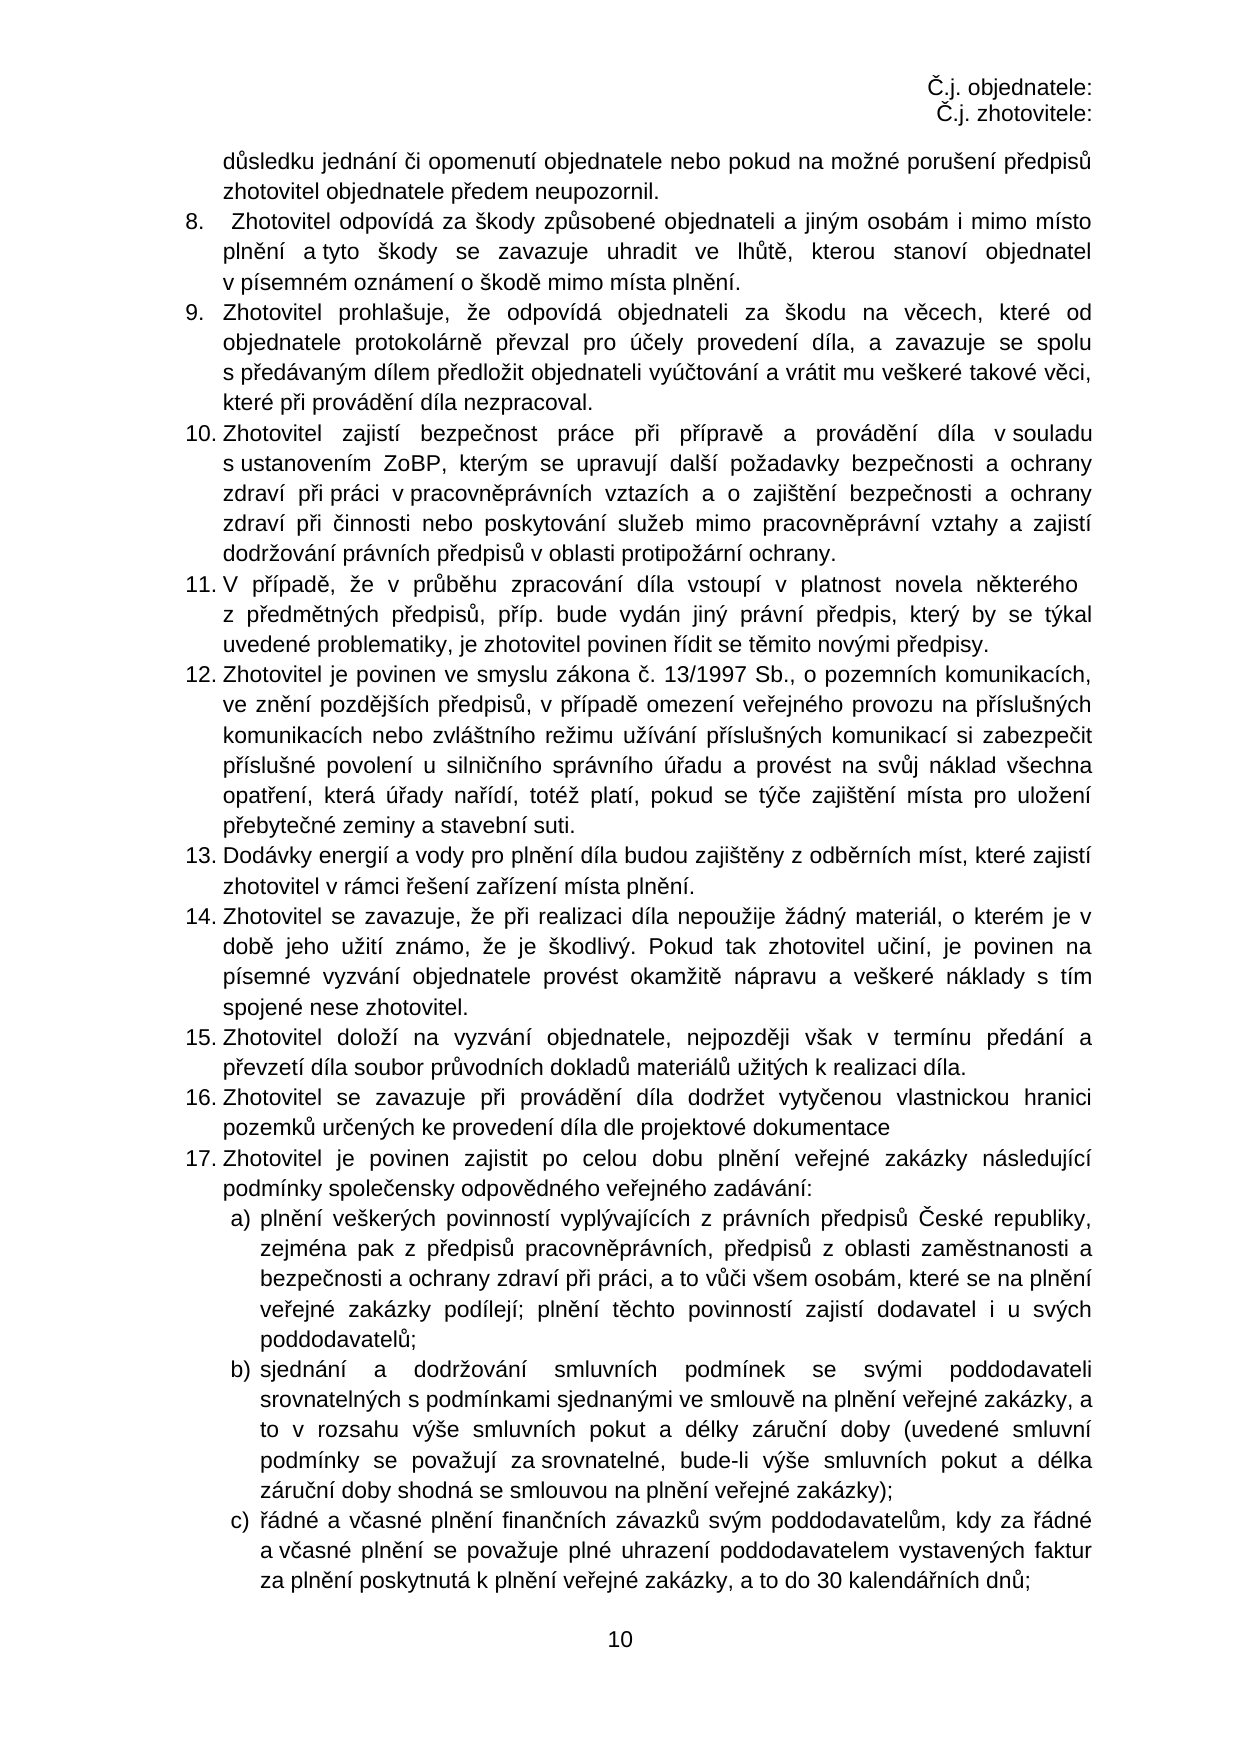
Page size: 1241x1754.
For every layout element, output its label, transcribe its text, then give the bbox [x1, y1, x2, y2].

list Zhotovitel odpovídá za škody způsobené objednateli a jiným osobám i mimo místo plnění a tyto škody se zavazuje uhradit ve lhůtě, kterou stanoví objednatel v písemném oznámení o škodě mimo místa plnění. [185, 208, 1093, 295]
list V případě, že v průběhu zpracování díla vstoupí v platnost novela některého z předmětných předpisů, příp. bude vydán jiný právní předpis, který by se týkal uvedené problematiky, je zhotovitel povinen řídit se těmito novými předpisy. [185, 571, 1093, 657]
list Zhotovitel se zavazuje při provádění díla dodržet vytyčenou vlastnickou hranici pozemků určených ke provedení díla dle projektové dokumentace [185, 1084, 1093, 1141]
list Zhotovitel je povinen ve smyslu zákona č. 13/1997 Sb., o pozemních komunikacích, ve znění pozdějších předpisů, v případě omezení veřejného provozu na příslušných komunikacích nebo zvláštního režimu užívání příslušných komunikací si zabezpečit příslušné povolení u silničního správního úřadu a provést na svůj náklad všechna opatření, která úřady nařídí, totéž platí, pokud se týče zajištění místa pro uložení přebytečné zeminy a stavební suti. [185, 661, 1093, 838]
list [185, 148, 1093, 204]
list Zhotovitel zajistí bezpečnost práce při přípravě a provádění díla v souladu s ustanovením ZoBP, kterým se upravují další požadavky bezpečnosti a ochrany zdraví při práci v pracovněprávních vztazích a o zajištění bezpečnosti a ochrany zdraví při činnosti nebo poskytování služeb mimo pracovněprávní vztahy a zajistí dodržování právních předpisů v oblasti protipožární ochrany. [185, 419, 1093, 567]
list Zhotovitel prohlašuje, že odpovídá objednateli za škodu na věcech, které od objednatele protokolárně převzal pro účely provedení díla, a zavazuje se spolu s předávaným dílem předložit objednateli vyúčtování a vrátit mu veškeré takové věci, které při provádění díla nezpracoval. [185, 299, 1093, 416]
list plnění veškerých povinností vyplývajících z právních předpisů České republiky, zejména pak z předpisů pracovněprávních, předpisů z oblasti zaměstnanosti a bezpečnosti a ochrany zdraví při práci, a to vůči všem osobám, které se na plnění veřejné zakázky podílejí; plnění těchto povinností zajistí dodavatel i u svých poddodavatelů; [230, 1205, 1093, 1352]
list Dodávky energií a vody pro plnění díla budou zajištěny z odběrních míst, které zajistí zhotovitel v rámci řešení zařízení místa plnění. [185, 842, 1093, 899]
list Zhotovitel se zavazuje, že při realizaci díla nepoužije žádný materiál, o kterém je v době jeho užití známo, že je škodlivý. Pokud tak zhotovitel učiní, je povinen na písemné vyzvání objednatele provést okamžitě nápravu a veškeré náklady s tím spojené nese zhotovitel. [185, 903, 1093, 1020]
list Zhotovitel doloží na vyzvání objednatele, nejpozději však v termínu předání a převzetí díla soubor průvodních dokladů materiálů užitých k realizaci díla. [185, 1024, 1093, 1080]
list řádné a včasné plnění finančních závazků svým poddodavatelům, kdy za řádné a včasné plnění se považuje plné uhrazení poddodavatelem vystavených faktur za plnění poskytnutá k plnění veřejné zakázky, a to do 30 kalendářních dnů; [230, 1507, 1093, 1594]
list sjednání a dodržování smluvních podmínek se svými poddodavateli srovnatelných s podmínkami sjednanými ve smlouvě na plnění veřejné zakázky, a to v rozsahu výše smluvních pokut a délky záruční doby (uvedené smluvní podmínky se považují za srovnatelné, bude-li výše smluvních pokut a délka záruční doby shodná se smlouvou na plnění veřejné zakázky); [230, 1356, 1093, 1503]
list Zhotovitel je povinen zajistit po celou dobu plnění veřejné zakázky následující podmínky společensky odpovědného veřejného zadávání: [185, 1144, 1093, 1201]
